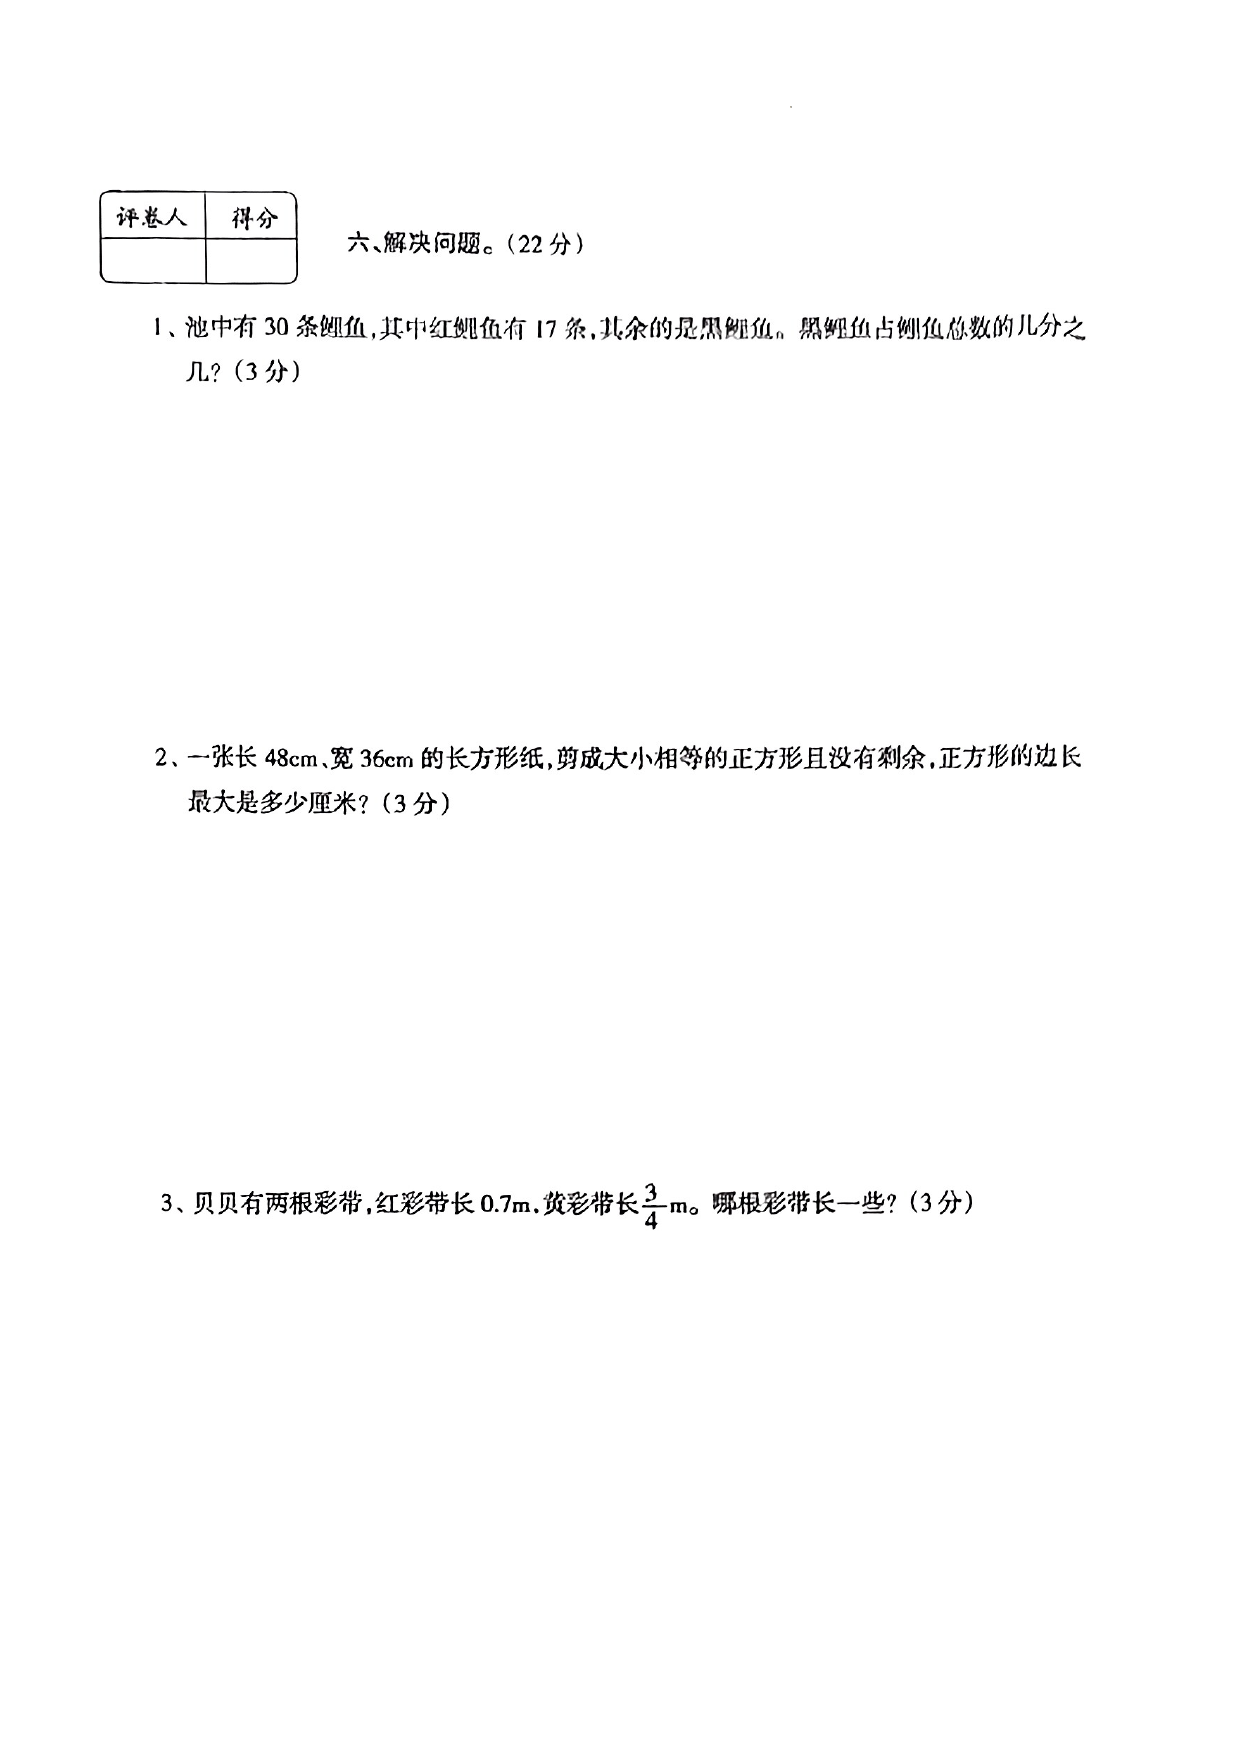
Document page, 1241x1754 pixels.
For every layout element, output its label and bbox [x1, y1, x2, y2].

picture [59, 133, 1139, 1629]
